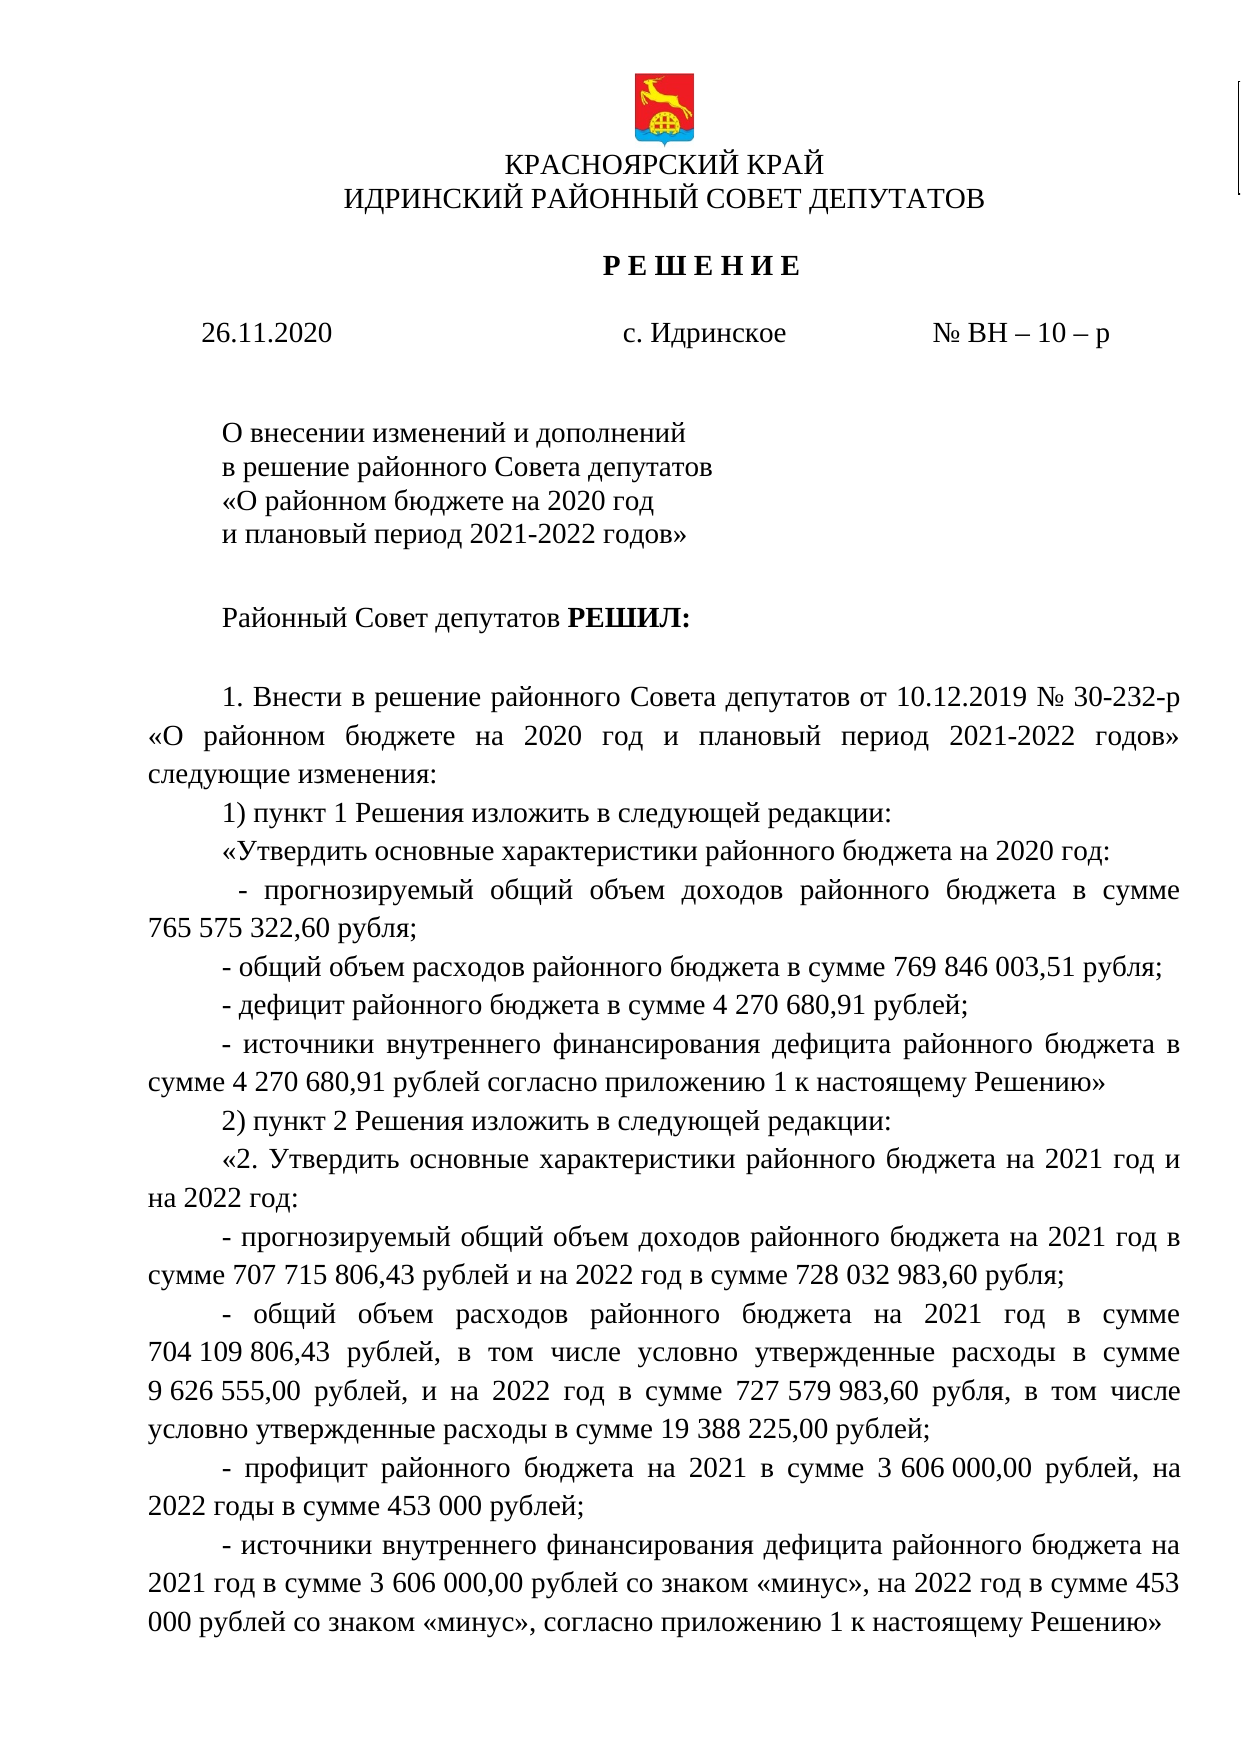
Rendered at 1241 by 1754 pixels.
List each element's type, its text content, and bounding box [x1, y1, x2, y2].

text - источники внутреннего финансирования дефицита районного бюджета в сумме 4 270 680,91 рублей согласно приложению 1 к настоящему Решению» [148, 1026, 1181, 1098]
table_header № ВН – 10 – р [877, 281, 1139, 348]
text - профицит районного бюджета на 2021 в сумме 3 606 000,00 рублей, на 2022 годы в сумме 453 000 рублей; [148, 1450, 1181, 1522]
text в решение районного Совета депутатов [148, 449, 1181, 483]
picture [634, 73, 695, 148]
text 1) пункт 1 Решения изложить в следующей редакции: [148, 795, 1181, 828]
text ИДРИНСКИЙ РАЙОННЫЙ СОВЕТ ДЕПУТАТОВ [148, 181, 1181, 214]
text - общий объем расходов районного бюджета в сумме 769 846 003,51 рубля; [148, 949, 1181, 982]
text «2. Утвердить основные характеристики районного бюджета на 2021 год и на 2022 год: [148, 1142, 1181, 1214]
text О внесении изменений и дополнений [148, 416, 1181, 449]
text «Утвердить основные характеристики районного бюджета на 2020 год: [148, 833, 1181, 867]
text КРАСНОЯРСКИЙ КРАЙ [148, 147, 1181, 181]
text 2) пункт 2 Решения изложить в следующей редакции: [148, 1103, 1181, 1137]
text - прогнозируемый общий объем доходов районного бюджета в сумме 765 575 322,60 рубля; [148, 872, 1181, 944]
text «О районном бюджете на 2020 год [148, 483, 1181, 516]
text Районный Совет депутатов РЕШИЛ: [148, 600, 1181, 634]
text - общий объем расходов районного бюджета на 2021 год в сумме 704 109 806,43 рублей, в том числе условно утвержденные расходы в сумме 9 626 555,00 рублей, и на 2022 год в сумме 727 579 983,60 рубля, в том числе условно утвержденные расходы в сумме 19 388 225,00 рублей; [148, 1296, 1181, 1445]
text 1. Внести в решение районного Совета депутатов от 10.12.2019 № 30-232-р «О районном бюджете на 2020 год и плановый период 2021-2022 годов» следующие изменения: [148, 679, 1181, 790]
text - прогнозируемый общий объем доходов районного бюджета на 2021 год в сумме 707 715 806,43 рублей и на 2022 год в сумме 728 032 983,60 рубля; [148, 1219, 1181, 1291]
subtitle Р Е Ш Е Н И Е [148, 248, 1181, 281]
table_header с. Идринское [465, 281, 877, 348]
text - источники внутреннего финансирования дефицита районного бюджета на 2021 год в сумме 3 606 000,00 рублей со знаком «минус», на 2022 год в сумме 453 000 рублей со знаком «минус», согласно приложению 1 к настоящему Решению» [148, 1527, 1181, 1638]
table_header 26.11.2020 [190, 281, 465, 348]
text и плановый период 2021-2022 годов» [148, 516, 1181, 550]
text - дефицит районного бюджета в сумме 4 270 680,91 рублей; [148, 987, 1181, 1021]
